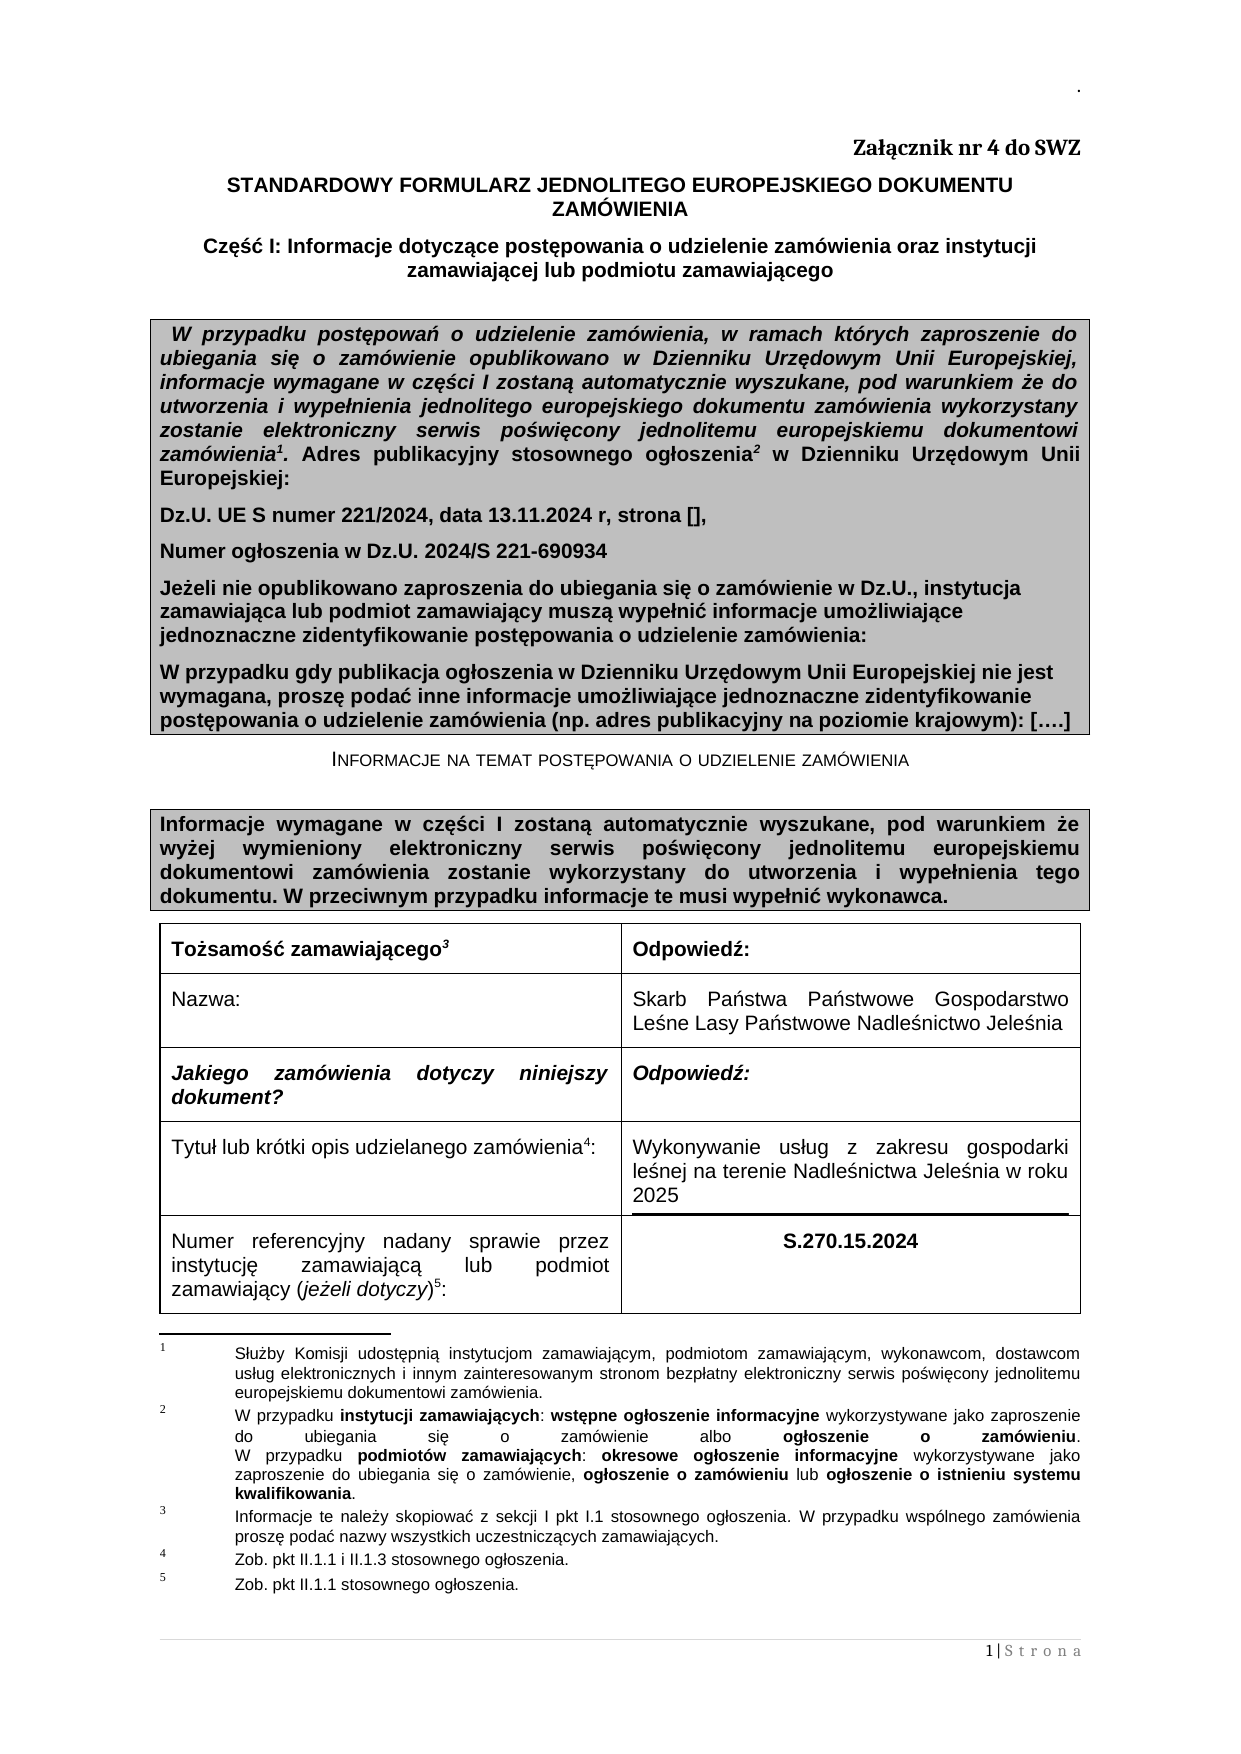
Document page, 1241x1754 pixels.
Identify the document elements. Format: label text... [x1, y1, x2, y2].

table_cell Jakiego zamówienia dotyczy niniejszy dokument? [161, 1048, 621, 1121]
table_header Tożsamość zamawiającego [161, 924, 621, 973]
table_cell Skarb Państwa Państwowe Gospodarstwo Leśne Lasy Państwowe Nadleśnictwo Jeleśnia [622, 974, 1080, 1047]
text Załącznik nr 4 do SWZ [159, 134, 1081, 161]
text Standardowy formularz jednolitego europejskiego dokumentu zamówienia [159, 173, 1081, 221]
table_header Odpowiedź: [622, 924, 1080, 973]
table_cell Numer referencyjny nadany sprawie przez instytucję zamawiającą lub podmiot zamawiający (jeżeli dotyczy): [161, 1216, 621, 1313]
table_cell Tytuł lub krótki opis udzielanego zamówienia: [161, 1122, 621, 1215]
text Dz.U. UE S numer 221/2024, data 13.11.2024 r, strona [], [151, 499, 1089, 526]
text Informacje wymagane w części I zostaną automatycznie wyszukane, pod warunkiem że wyżej wymieniony elektroniczny serwis poświęcony jednolitemu europejskiemu dokumentowi zamówienia zostanie wykorzystany do utworzenia i wypełnienia tego dokumentu. W przeciwnym przypadku informacje te musi wypełnić wykonawca. [151, 810, 1089, 910]
text Część I: Informacje dotyczące postępowania o udzielenie zamówienia oraz instytucji zamawiającej lub podmiotu zamawiającego [159, 234, 1081, 282]
table_cell Nazwa: [161, 974, 621, 1047]
text Numer ogłoszenia w Dz.U. 2024/S 221-690934 [151, 536, 1089, 563]
text W przypadku postępowań o udzielenie zamówienia, w ramach których zaproszenie do ubiegania się o zamówienie opublikowano w Dzienniku Urzędowym Unii Europejskiej, informacje wymagane w części I zostaną automatycznie wyszukane, pod warunkiem że do utworzenia i wypełnienia jednolitego europejskiego dokumentu zamówienia wykorzystany zostanie elektroniczny serwis poświęcony jednolitemu europejskiemu dokumentowi zamówienia. Adres publikacyjny stosownego ogłoszenia w Dzienniku Urzędowym Unii Europejskiej: [151, 320, 1089, 490]
text Informacje na temat postępowania o udzielenie zamówienia [159, 747, 1081, 771]
text Jeżeli nie opublikowano zaproszenia do ubiegania się o zamówienie w Dz.U., instytucja zamawiająca lub podmiot zamawiający muszą wypełnić informacje umożliwiające jednoznaczne zidentyfikowanie postępowania o udzielenie zamówienia: [151, 572, 1089, 647]
table_cell S.270.15.2024 [622, 1216, 1080, 1313]
table_cell Wykonywanie usług z zakresu gospodarki leśnej na terenie Nadleśnictwa Jeleśnia w roku 2025 [622, 1122, 1080, 1215]
text W przypadku gdy publikacja ogłoszenia w Dzienniku Urzędowym Unii Europejskiej nie jest wymagana, proszę podać inne informacje umożliwiające jednoznaczne zidentyfikowanie postępowania o udzielenie zamówienia (np. adres publikacyjny na poziomie krajowym): [….] [151, 657, 1089, 734]
table_cell Odpowiedź: [622, 1048, 1080, 1121]
